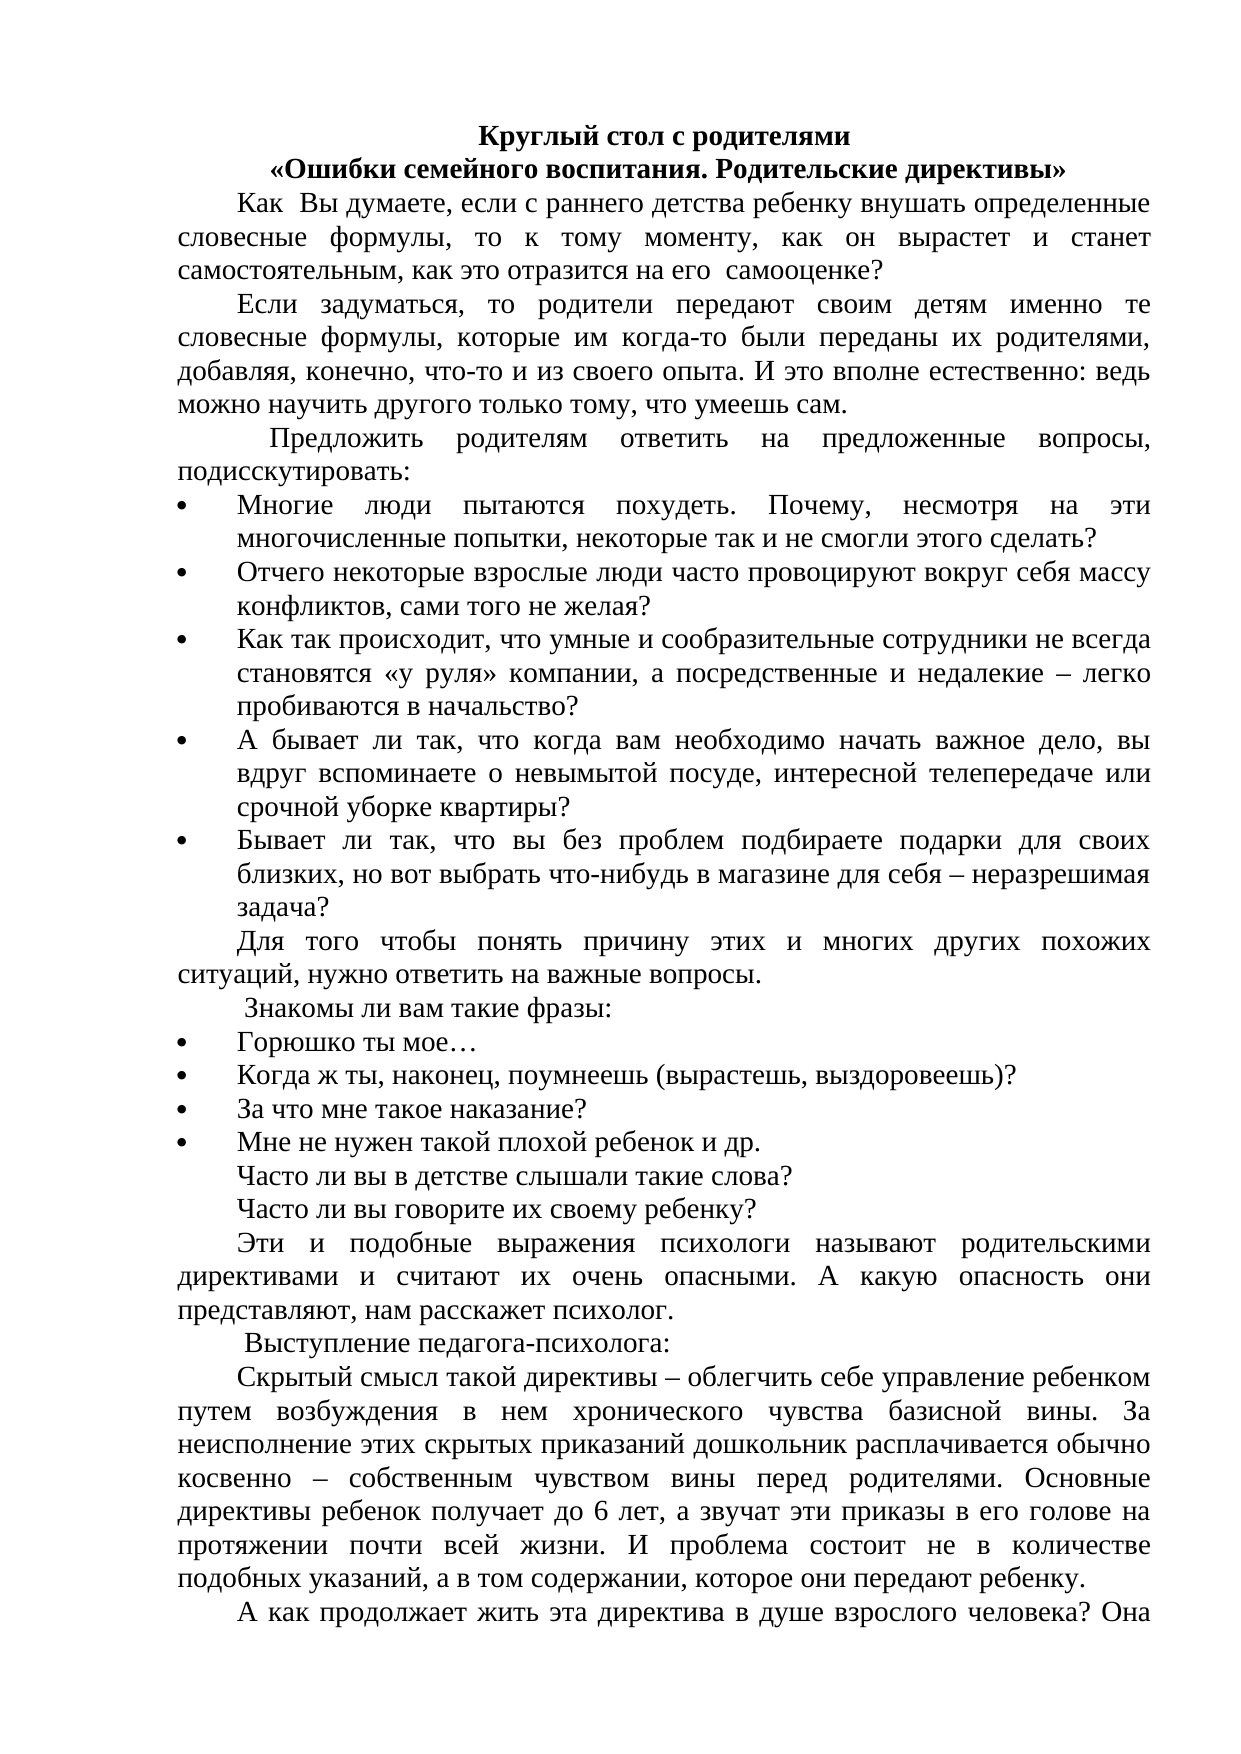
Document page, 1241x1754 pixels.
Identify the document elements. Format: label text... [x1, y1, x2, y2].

text Часто ли вы в детстве слышали такие слова? [177, 1158, 1152, 1191]
list За что мне такое наказание? [177, 1091, 1152, 1124]
text Для того чтобы понять причину этих и многих других похожих ситуаций, нужно ответить на важные вопросы. [177, 923, 1152, 990]
text Знакомы ли вам такие фразы: [177, 990, 1152, 1024]
list Бывает ли так, что вы без проблем подбираете подарки для своих близких, но вот выбрать что-нибудь в магазине для себя – неразрешимая задача? [177, 822, 1152, 923]
list А бывает ли так, что когда вам необходимо начать важное дело, вы вдруг вспоминаете о невымытой посуде, интересной телепередаче или срочной уборке квартиры? [177, 722, 1152, 822]
list Отчего некоторые взрослые люди часто провоцируют вокруг себя массу конфликтов, сами того не желая? [177, 554, 1152, 621]
list Многие люди пытаются похудеть. Почему, несмотря на эти многочисленные попытки, некоторые так и не смогли этого сделать? [177, 487, 1152, 554]
text Часто ли вы говорите их своему ребенку? [177, 1191, 1152, 1225]
list Горюшко ты мое… [177, 1024, 1152, 1057]
text Если задуматься, то родители передают своим детям именно те словесные формулы, которые им когда-то были переданы их родителями, добавляя, конечно, что-то и из своего опыта. И это вполне естественно: ведь можно научить другого только тому, что умеешь сам. [177, 286, 1152, 420]
text Как Вы думаете, если с раннего детства ребенку внушать определенные словесные формулы, то к тому моменту, как он вырастет и станет самостоятельным, как это отразится на его самооценке? [177, 185, 1152, 286]
text Предложить родителям ответить на предложенные вопросы, подисскутировать: [177, 420, 1152, 487]
text Круглый стол с родителями [177, 118, 1152, 152]
list Как так происходит, что умные и сообразительные сотрудники не всегда становятся «у руля» компании, а посредственные и недалекие – легко пробиваются в начальство? [177, 621, 1152, 722]
text Выступление педагога-психолога: [177, 1326, 1152, 1359]
text «Ошибки семейного воспитания. Родительские директивы» [177, 152, 1152, 185]
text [177, 1594, 1152, 1627]
text Эти и подобные выражения психологи называют родительскими директивами и считают их очень опасными. А какую опасность они представляют, нам расскажет психолог. [177, 1225, 1152, 1326]
list Когда ж ты, наконец, поумнеешь (вырастешь, выздоровеешь)? [177, 1057, 1152, 1091]
list Мне не нужен такой плохой ребенок и др. [177, 1124, 1152, 1158]
text Скрытый смысл такой директивы – облегчить себе управление ребенком путем возбуждения в нем хронического чувства базисной вины. За неисполнение этих скрытых приказаний дошкольник расплачивается обычно косвенно – собственным чувством вины перед родителями. Основные директивы ребенок получает до 6 лет, а звучат эти приказы в его голове на протяжении почти всей жизни. И проблема состоит не в количестве подобных указаний, а в том содержании, которое они передают ребенку. [177, 1359, 1152, 1594]
